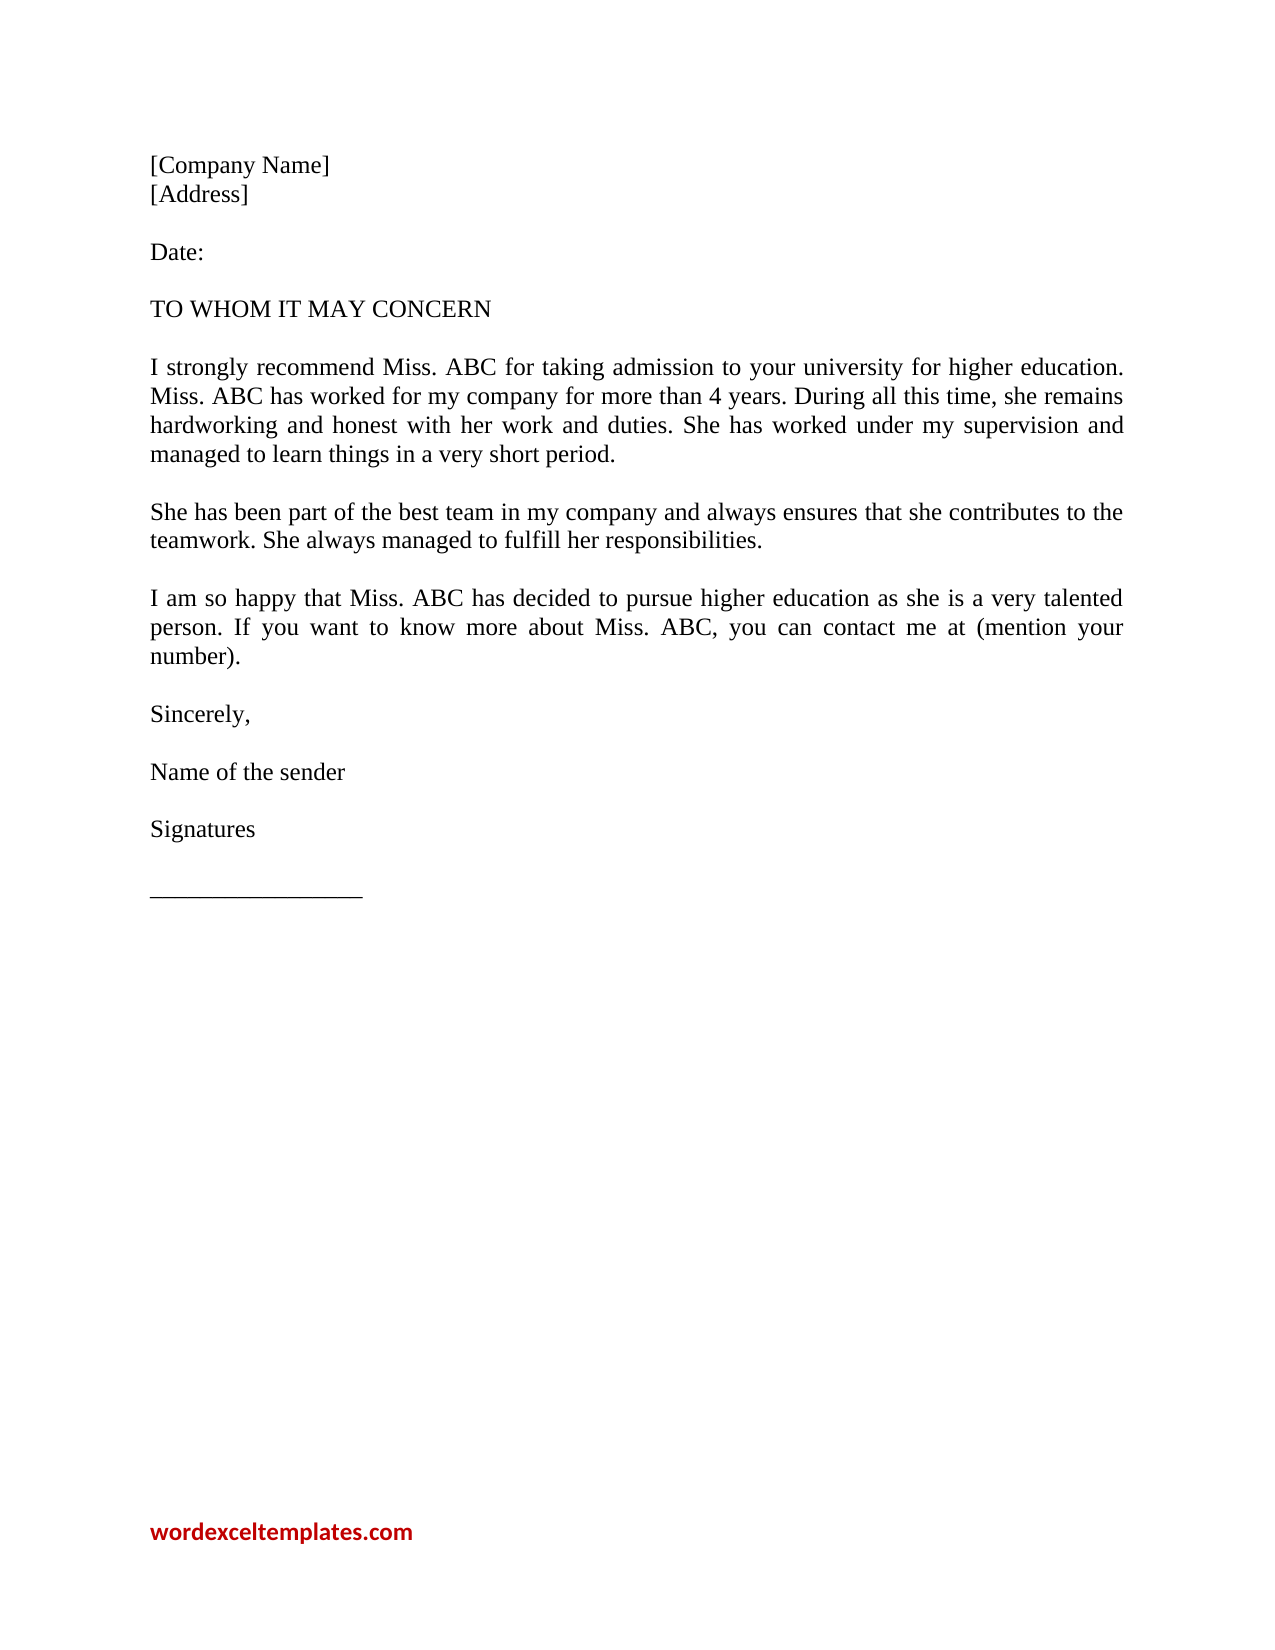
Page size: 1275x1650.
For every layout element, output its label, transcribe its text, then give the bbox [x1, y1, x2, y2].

text I am so happy that Miss. ABC has decided to pursue higher education as she is a very talented person. If you want to know more about Miss. ABC, you can contact me at (mention your number). [150, 583, 1125, 669]
text _________________ [150, 872, 1125, 901]
text [Company Name] [Address] [150, 150, 1125, 207]
text Sincerely, [150, 699, 1125, 727]
text I strongly recommend Miss. ABC for taking admission to your university for higher education. Miss. ABC has worked for my company for more than 4 years. During all this time, she remains hardworking and honest with her work and duties. She has worked under my supervision and managed to learn things in a very short period. [150, 352, 1125, 467]
text Signatures [150, 814, 1125, 843]
text TO WHOM IT MAY CONCERN [150, 294, 1125, 323]
text She has been part of the best team in my company and always ensures that she contributes to the teamwork. She always managed to fulfill her responsibilities. [150, 497, 1125, 554]
text Name of the sender [150, 757, 1125, 785]
text Date: [150, 237, 1125, 265]
